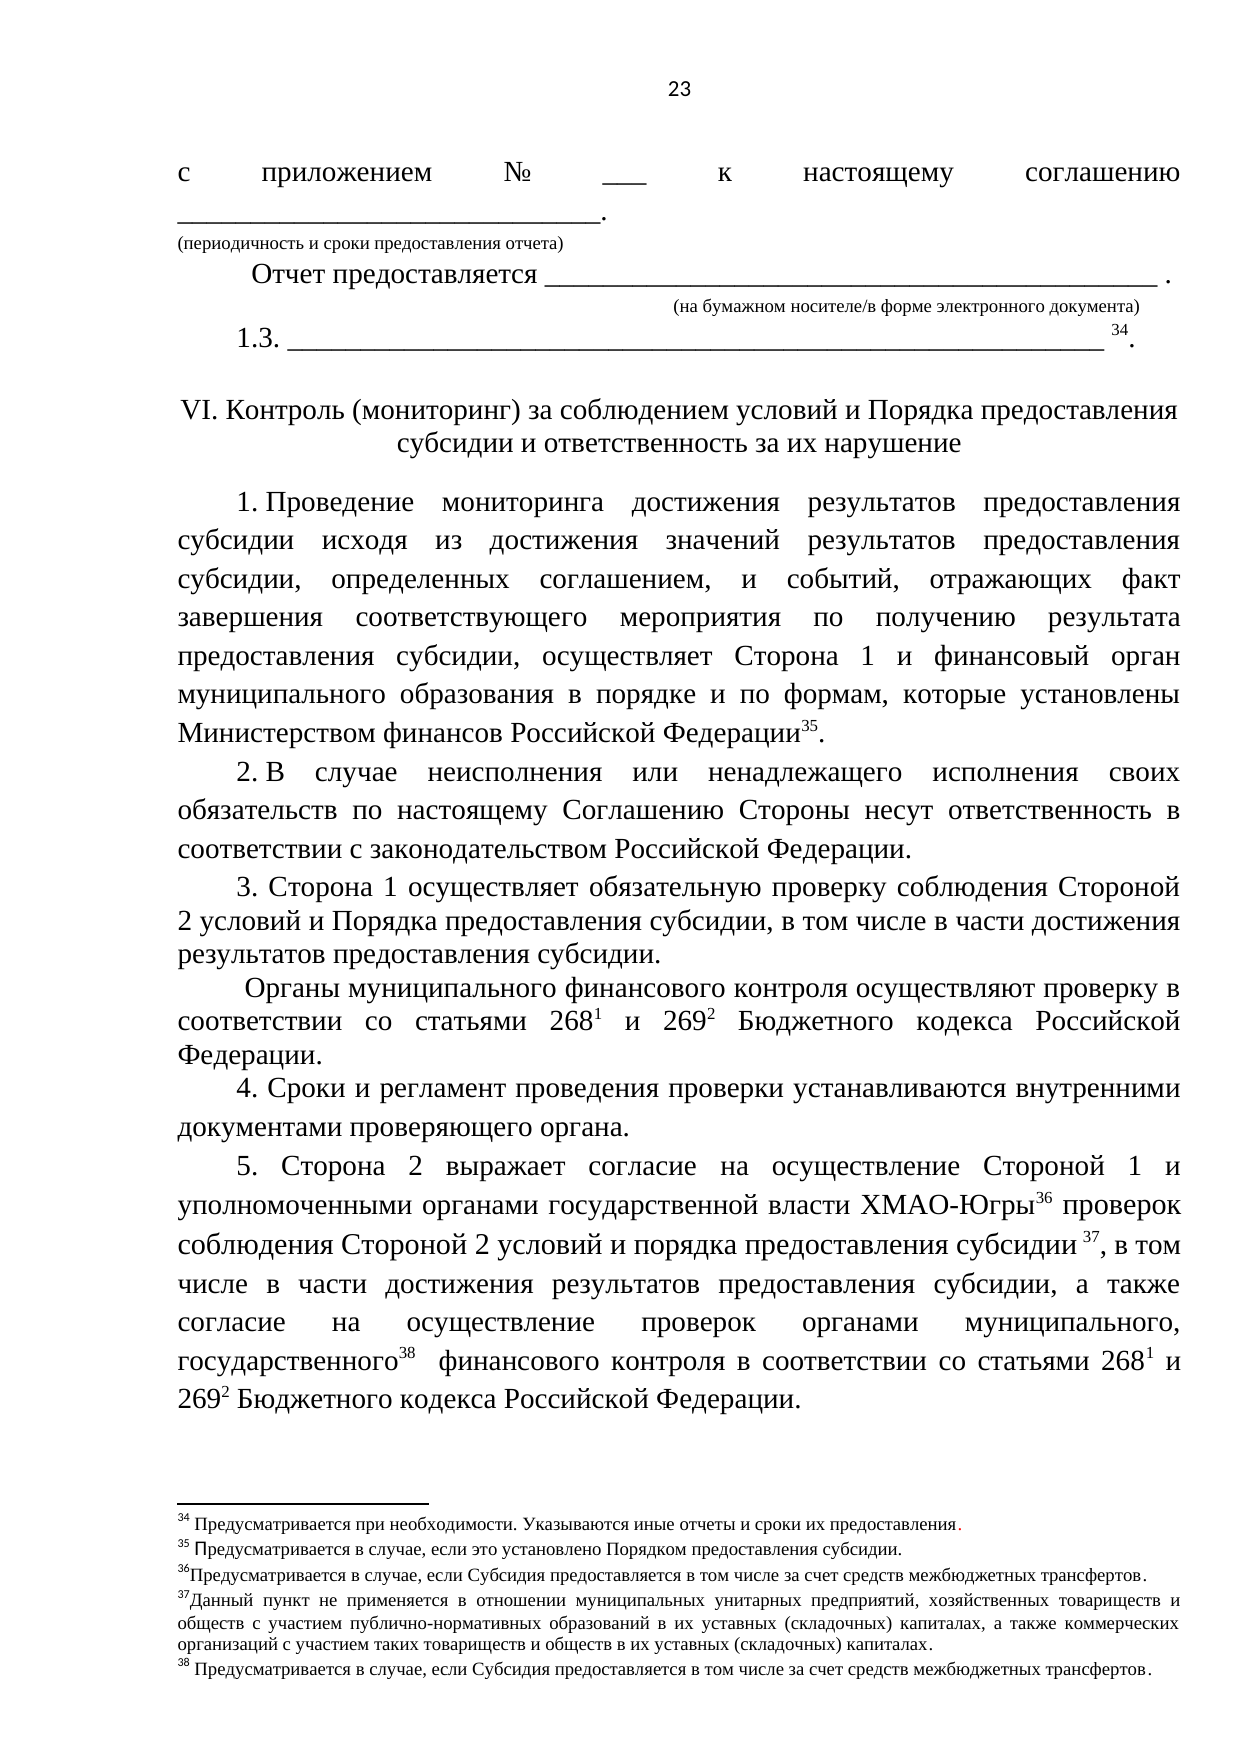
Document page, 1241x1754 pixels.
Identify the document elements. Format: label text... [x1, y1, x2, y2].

text 2. В случае неисполнения или ненадлежащего исполнения своих обязательств по настоящему Соглашению Стороны несут ответственность в соответствии с законодательством Российской Федерации. [177, 754, 1181, 864]
text 3. Сторона 1 осуществляет обязательную проверку соблюдения Стороной 2 условий и Порядка предоставления субсидии, в том числе в части достижения результатов предоставления субсидии. [177, 869, 1181, 970]
text 1. Проведение мониторинга достижения результатов предоставления субсидии исходя из достижения значений результатов предоставления субсидии, определенных соглашением, и событий, отражающих факт завершения соответствующего мероприятия по получению результата предоставления субсидии, осуществляет Сторона 1 и финансовый орган муниципального образования в порядке и по формам, которые установлены Министерством финансов Российской Федерации. [177, 484, 1181, 749]
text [177, 154, 1181, 227]
text 4. Сроки и регламент проведения проверки устанавливаются внутренними документами проверяющего органа. [177, 1071, 1181, 1143]
text (периодичность и сроки предоставления отчета) [177, 232, 1181, 253]
text 1.3. ________________________________________________________ . [177, 320, 1181, 353]
text 5. Сторона 2 выражает согласие на осуществление Стороной 1 и уполномоченными органами государственной власти ХМАО-Югры проверок соблюдения Стороной 2 условий и порядка предоставления субсидии , в том числе в части достижения результатов предоставления субсидии, а также согласие на осуществление проверок органами муниципального, государственного финансового контроля в соответствии со статьями 2681 и 2692 Бюджетного кодекса Российской Федерации. [177, 1148, 1181, 1415]
text Отчет предоставляется __________________________________________ . [177, 256, 1181, 290]
text VI. Контроль (мониторинг) за соблюдением условий и Порядка предоставления субсидии и ответственность за их нарушение [177, 392, 1181, 459]
text Органы муниципального финансового контроля осуществляют проверку в соответствии со статьями 2681 и 2692 Бюджетного кодекса Российской Федерации. [177, 970, 1181, 1071]
text (на бумажном носителе/в форме электронного документа) [177, 295, 1181, 317]
